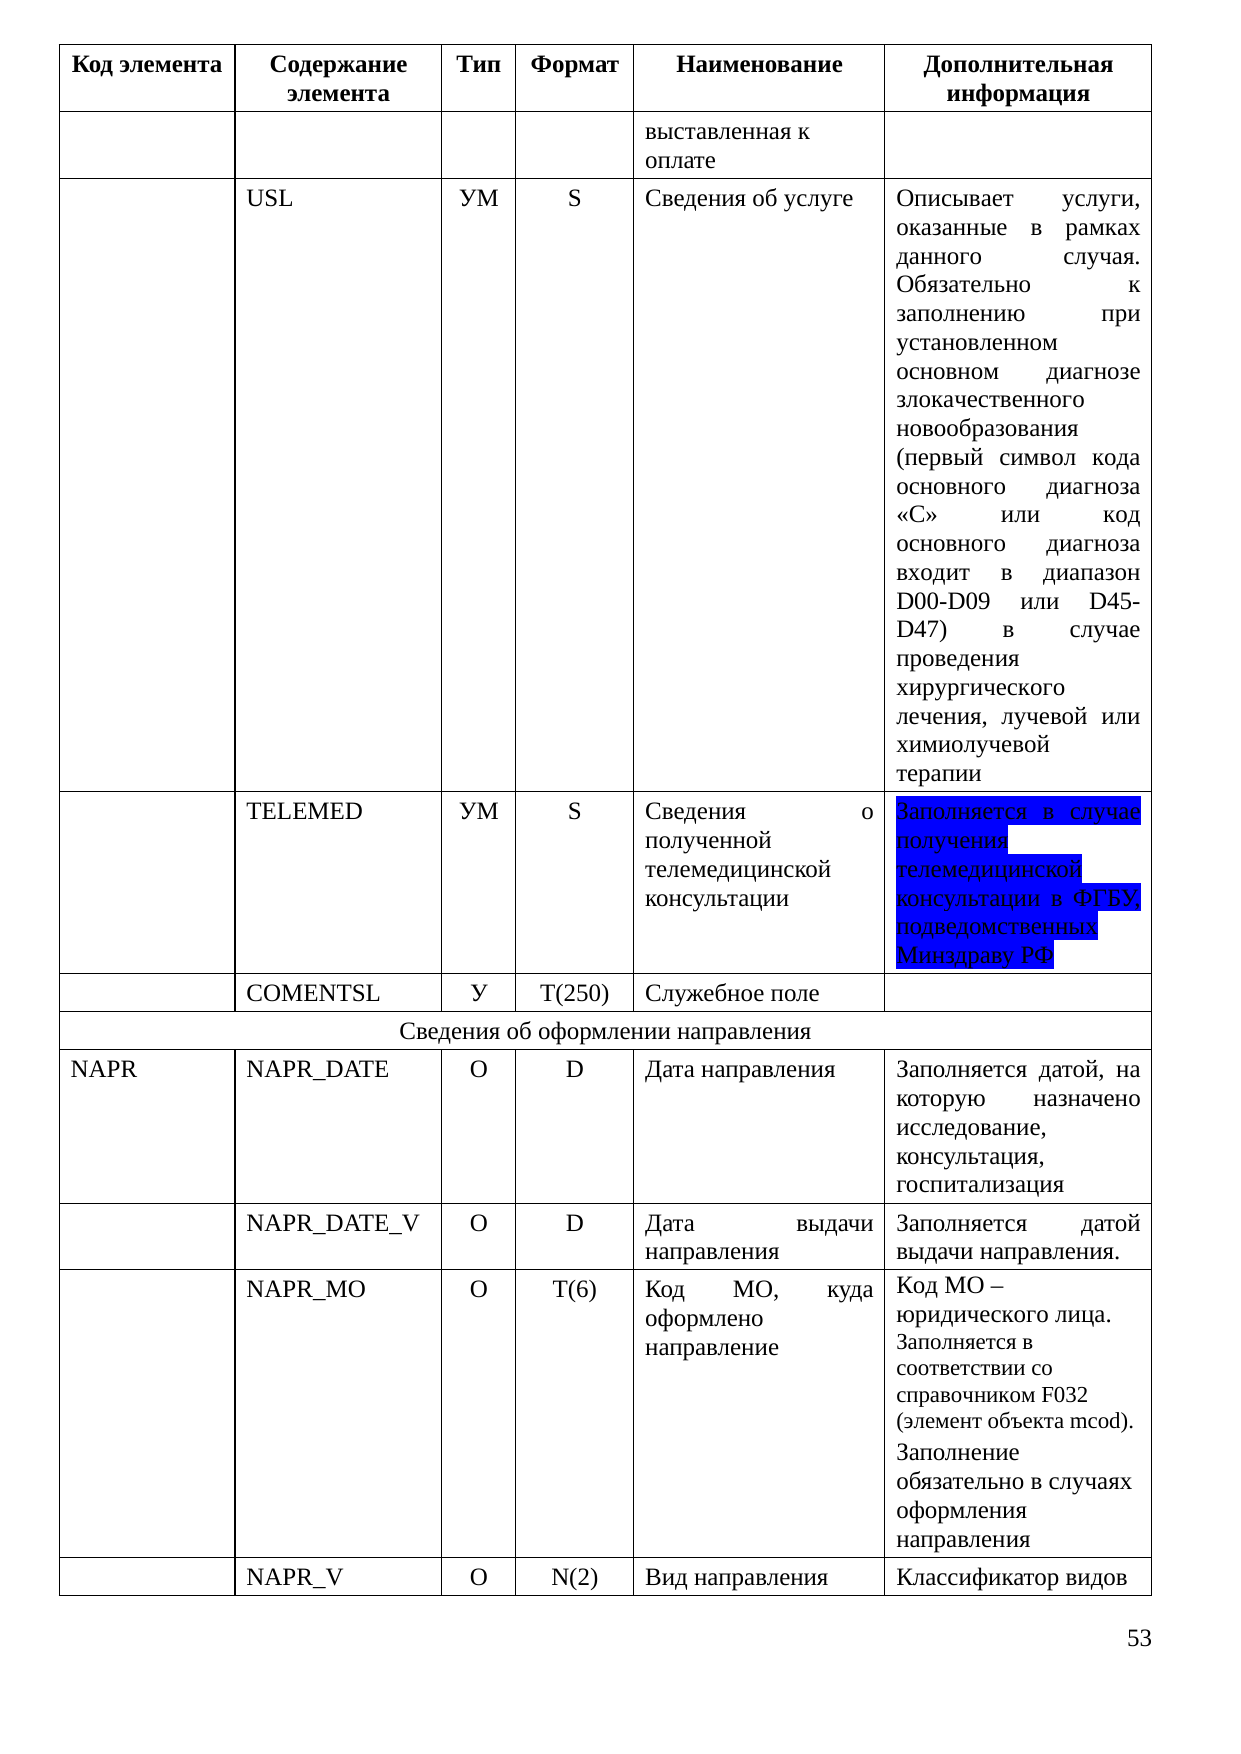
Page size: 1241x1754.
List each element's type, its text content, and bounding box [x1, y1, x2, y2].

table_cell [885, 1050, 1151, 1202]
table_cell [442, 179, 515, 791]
table_header Дополнительная информация [885, 45, 1151, 111]
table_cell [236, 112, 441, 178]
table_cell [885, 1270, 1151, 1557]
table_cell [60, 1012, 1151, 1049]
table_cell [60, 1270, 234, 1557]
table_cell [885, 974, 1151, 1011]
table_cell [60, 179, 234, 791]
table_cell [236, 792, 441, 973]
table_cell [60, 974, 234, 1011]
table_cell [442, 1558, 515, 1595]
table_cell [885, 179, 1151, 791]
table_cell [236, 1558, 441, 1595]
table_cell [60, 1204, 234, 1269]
table_header Тип [442, 45, 515, 111]
table_header Код элемента [60, 45, 234, 111]
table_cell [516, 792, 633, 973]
table_header Формат [516, 45, 633, 111]
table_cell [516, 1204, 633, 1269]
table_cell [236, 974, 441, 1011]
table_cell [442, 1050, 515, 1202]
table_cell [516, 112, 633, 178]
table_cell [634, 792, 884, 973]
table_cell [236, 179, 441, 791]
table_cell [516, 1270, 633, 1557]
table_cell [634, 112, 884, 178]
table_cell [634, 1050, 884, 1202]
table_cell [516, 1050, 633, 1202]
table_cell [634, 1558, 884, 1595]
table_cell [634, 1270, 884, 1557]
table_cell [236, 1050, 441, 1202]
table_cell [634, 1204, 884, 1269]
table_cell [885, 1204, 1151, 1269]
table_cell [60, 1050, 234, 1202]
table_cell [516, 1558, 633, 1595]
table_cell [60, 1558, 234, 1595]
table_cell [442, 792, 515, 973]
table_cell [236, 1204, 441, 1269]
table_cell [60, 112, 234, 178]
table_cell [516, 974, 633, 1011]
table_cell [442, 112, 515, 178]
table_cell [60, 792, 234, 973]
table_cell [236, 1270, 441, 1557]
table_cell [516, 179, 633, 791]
table_header Содержание элемента [236, 45, 441, 111]
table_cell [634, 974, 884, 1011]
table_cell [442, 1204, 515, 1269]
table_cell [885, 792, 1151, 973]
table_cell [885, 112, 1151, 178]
table_header Наименование [634, 45, 884, 111]
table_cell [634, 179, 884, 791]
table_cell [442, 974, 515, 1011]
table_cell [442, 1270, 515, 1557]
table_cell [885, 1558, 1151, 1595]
